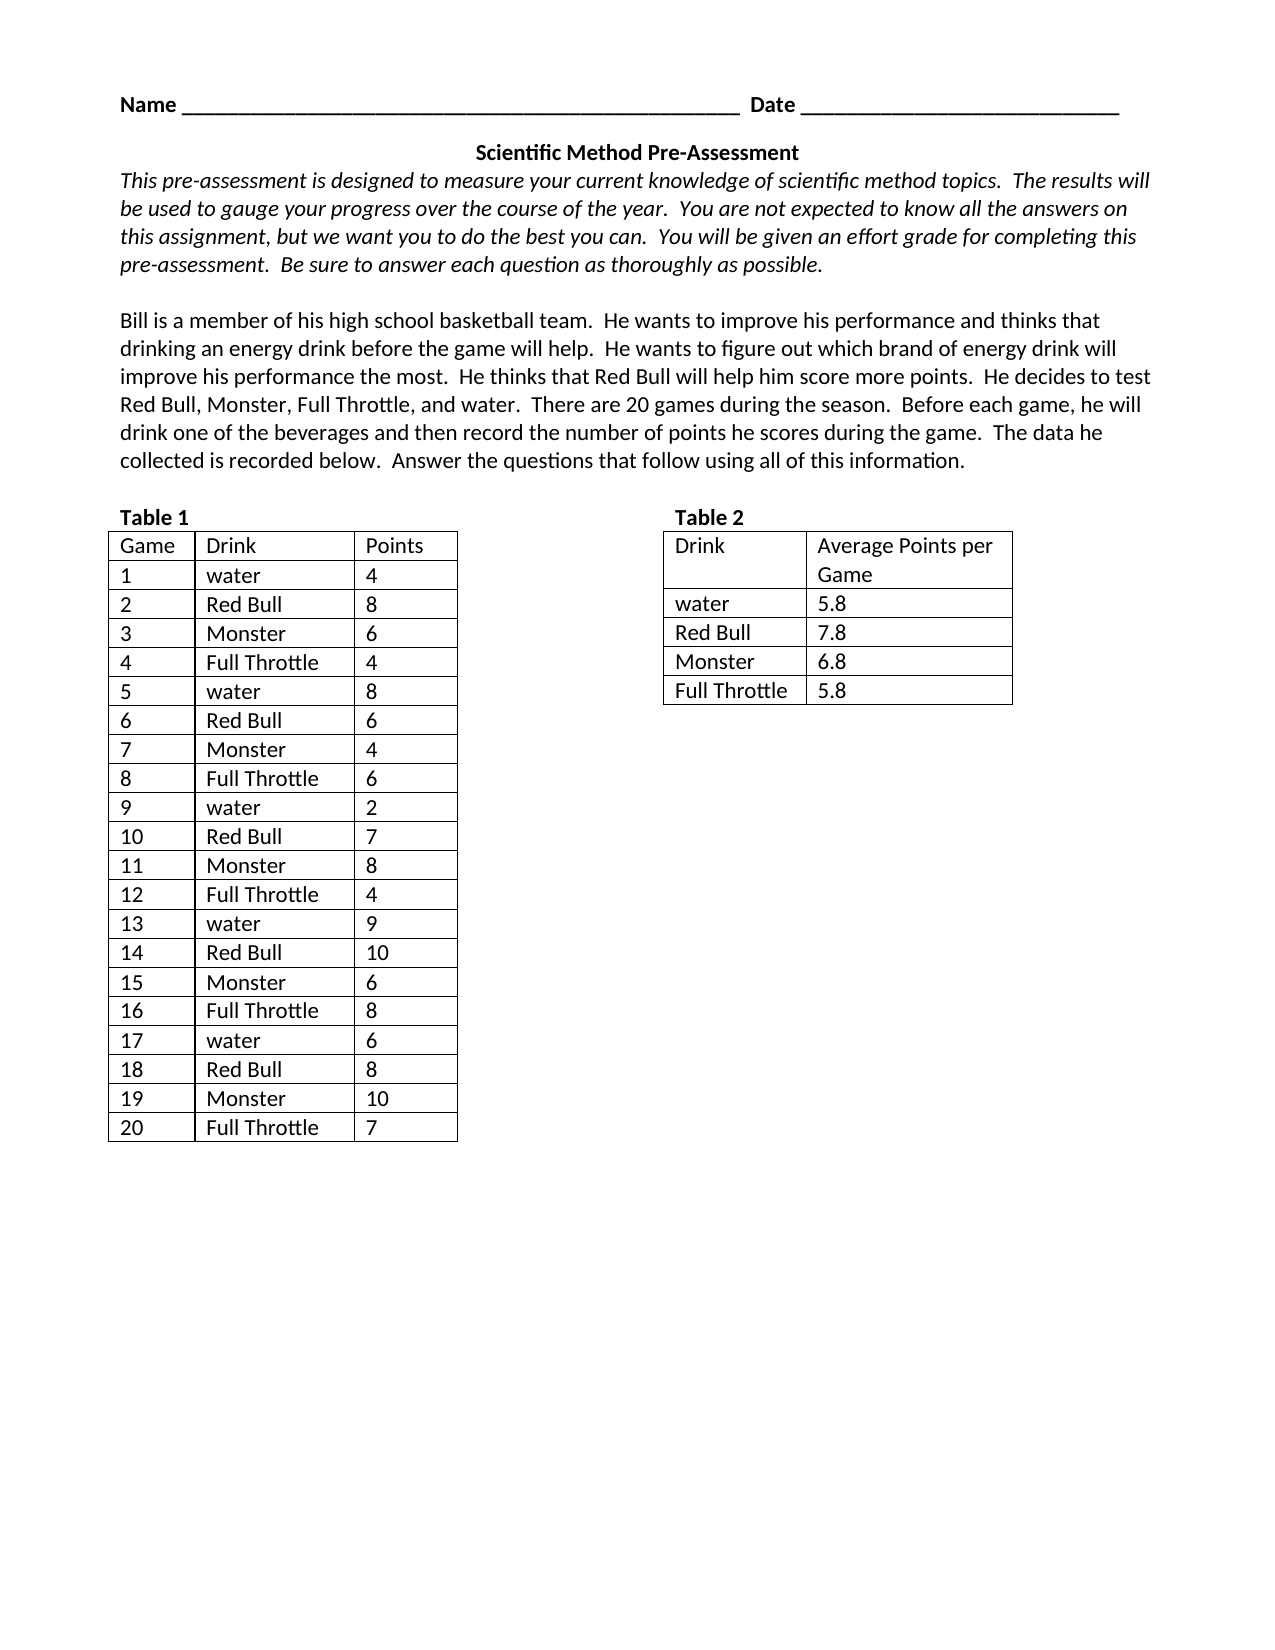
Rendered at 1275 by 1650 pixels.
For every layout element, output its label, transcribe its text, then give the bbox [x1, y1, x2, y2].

table_cell Full Throttle [196, 997, 354, 1025]
table_cell Full Throttle [196, 764, 354, 792]
table_cell 10 [355, 939, 457, 967]
table_cell 3 [109, 619, 194, 647]
table_header Game [109, 532, 194, 560]
table_cell 16 [109, 997, 194, 1025]
table_cell 2 [109, 590, 194, 618]
table_cell 6 [109, 706, 194, 734]
table_cell 7.8 [807, 618, 1012, 646]
table_cell 5.8 [807, 676, 1012, 704]
table_cell Red Bull [196, 1055, 354, 1083]
table_header Average Points per Game [807, 532, 1012, 588]
table_cell 7 [355, 1113, 457, 1141]
table_cell Red Bull [196, 939, 354, 967]
table_cell 19 [109, 1084, 194, 1112]
table_cell Red Bull [664, 618, 806, 646]
table_cell 8 [355, 590, 457, 618]
table_cell Full Throttle [196, 1113, 354, 1141]
table_header Drink [196, 532, 354, 560]
table_cell Monster [196, 968, 354, 996]
table_cell water [196, 793, 354, 821]
table_cell 2 [355, 793, 457, 821]
text Table 2 [675, 503, 1155, 531]
table_cell 8 [109, 764, 194, 792]
table_cell 12 [109, 880, 194, 908]
table_cell Monster [196, 851, 354, 879]
table_cell 4 [109, 648, 194, 676]
table_cell 6 [355, 706, 457, 734]
table_cell 5 [109, 677, 194, 705]
table_cell 11 [109, 851, 194, 879]
table_cell water [196, 561, 354, 589]
table_cell 8 [355, 677, 457, 705]
table_cell 20 [109, 1113, 194, 1141]
table_cell Full Throttle [196, 880, 354, 908]
table_cell Full Throttle [196, 648, 354, 676]
table_cell water [196, 677, 354, 705]
table_cell 7 [109, 735, 194, 763]
table_cell 1 [109, 561, 194, 589]
table_cell 4 [355, 880, 457, 908]
table_cell 8 [355, 997, 457, 1025]
text Scientific Method Pre-Assessment [120, 138, 1155, 166]
table_cell Red Bull [196, 822, 354, 850]
table_header Points [355, 532, 457, 560]
table_cell water [196, 1026, 354, 1054]
text Name _________________________________________________ Date ____________________________ [120, 90, 1155, 118]
table_cell Monster [664, 647, 806, 675]
table_cell 10 [355, 1084, 457, 1112]
table_cell 9 [355, 910, 457, 937]
table_cell 4 [355, 735, 457, 763]
table_cell 6 [355, 619, 457, 647]
table_cell 4 [355, 561, 457, 589]
table_cell 18 [109, 1055, 194, 1083]
table_cell 17 [109, 1026, 194, 1054]
table_cell 15 [109, 968, 194, 996]
table_cell 14 [109, 939, 194, 967]
table_cell Red Bull [196, 590, 354, 618]
table_cell 8 [355, 1055, 457, 1083]
table_cell Full Throttle [664, 676, 806, 704]
table_cell 4 [355, 648, 457, 676]
table_cell water [664, 589, 806, 617]
table_cell 13 [109, 910, 194, 937]
table_cell water [196, 910, 354, 937]
table_cell Monster [196, 735, 354, 763]
table_cell 6 [355, 764, 457, 792]
table_cell 6.8 [807, 647, 1012, 675]
table_header Drink [664, 532, 806, 588]
text Bill is a member of his high school basketball team. He wants to improve his performance and thinks that drinking an energy drink before the game will help. He wants to figure out which brand of energy drink will improve his performance the most. He thinks that Red Bull will help him score more points. He decides to test Red Bull, Monster, Full Throttle, and water. There are 20 games during the season. Before each game, he will drink one of the beverages and then record the number of points he scores during the game. The data he collected is recorded below. Answer the questions that follow using all of this information. [120, 306, 1155, 474]
table_cell Monster [196, 1084, 354, 1112]
table_cell Monster [196, 619, 354, 647]
table_cell 5.8 [807, 589, 1012, 617]
table_cell 8 [355, 851, 457, 879]
table_cell 9 [109, 793, 194, 821]
table_cell 6 [355, 968, 457, 996]
text Table 1 [120, 503, 600, 531]
table_cell Red Bull [196, 706, 354, 734]
table_cell 6 [355, 1026, 457, 1054]
text This pre-assessment is designed to measure your current knowledge of scientific method topics. The results will be used to gauge your progress over the course of the year. You are not expected to know all the answers on this assignment, but we want you to do the best you can. You will be given an effort grade for completing this pre-assessment. Be sure to answer each question as thoroughly as possible. [120, 166, 1155, 278]
table_cell 10 [109, 822, 194, 850]
table_cell 7 [355, 822, 457, 850]
